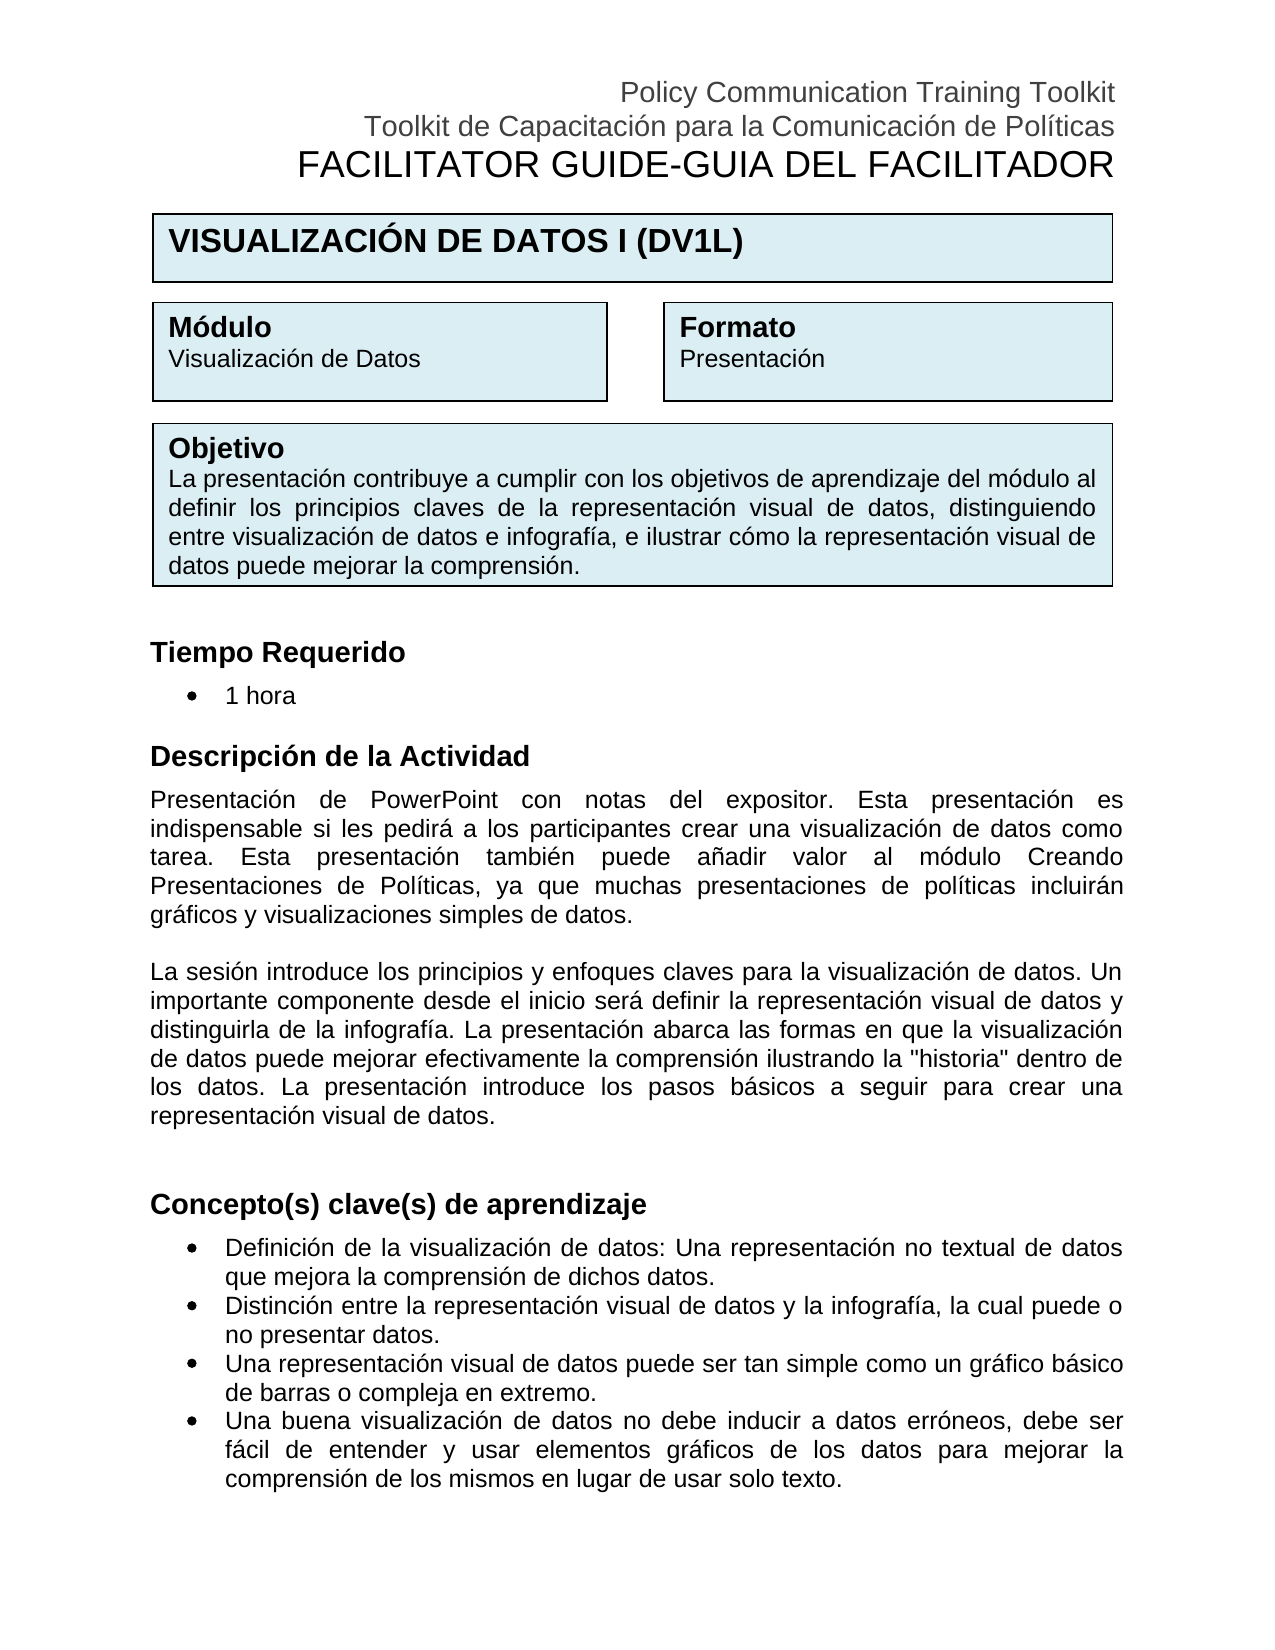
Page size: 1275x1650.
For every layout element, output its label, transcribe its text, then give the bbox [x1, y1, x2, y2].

text Concepto(s) clave(s) de aprendizaje [150, 1187, 1125, 1221]
list Una representación visual de datos puede ser tan simple como un gráfico básico de barras o compleja en extremo. [187, 1349, 1125, 1406]
text Tiempo Requerido [150, 635, 1125, 669]
list 1 hora [187, 681, 1125, 710]
list Definición de la visualización de datos: Una representación no textual de datos que mejora la comprensión de dichos datos. [187, 1233, 1125, 1291]
text La sesión introduce los principios y enfoques claves para la visualización de datos. Un importante componente desde el inicio será definir la representación visual de datos y distinguirla de la infografía. La presentación abarca las formas en que la visualización de datos puede mejorar efectivamente la comprensión ilustrando la "historia" dentro de los datos. La presentación introduce los pasos básicos a seguir para crear una representación visual de datos. [150, 957, 1125, 1130]
text Presentación de PowerPoint con notas del expositor. Esta presentación es indispensable si les pedirá a los participantes crear una visualización de datos como tarea. Esta presentación también puede añadir valor al módulo Creando Presentaciones de Políticas, ya que muchas presentaciones de políticas incluirán gráficos y visualizaciones simples de datos. [150, 785, 1125, 929]
list Distinción entre la representación visual de datos y la infografía, la cual puede o no presentar datos. [187, 1291, 1125, 1349]
list Una buena visualización de datos no debe inducir a datos erróneos, debe ser fácil de entender y usar elementos gráficos de los datos para mejorar la comprensión de los mismos en lugar de usar solo texto. [187, 1406, 1125, 1493]
text Descripción de la Actividad [150, 739, 1125, 772]
